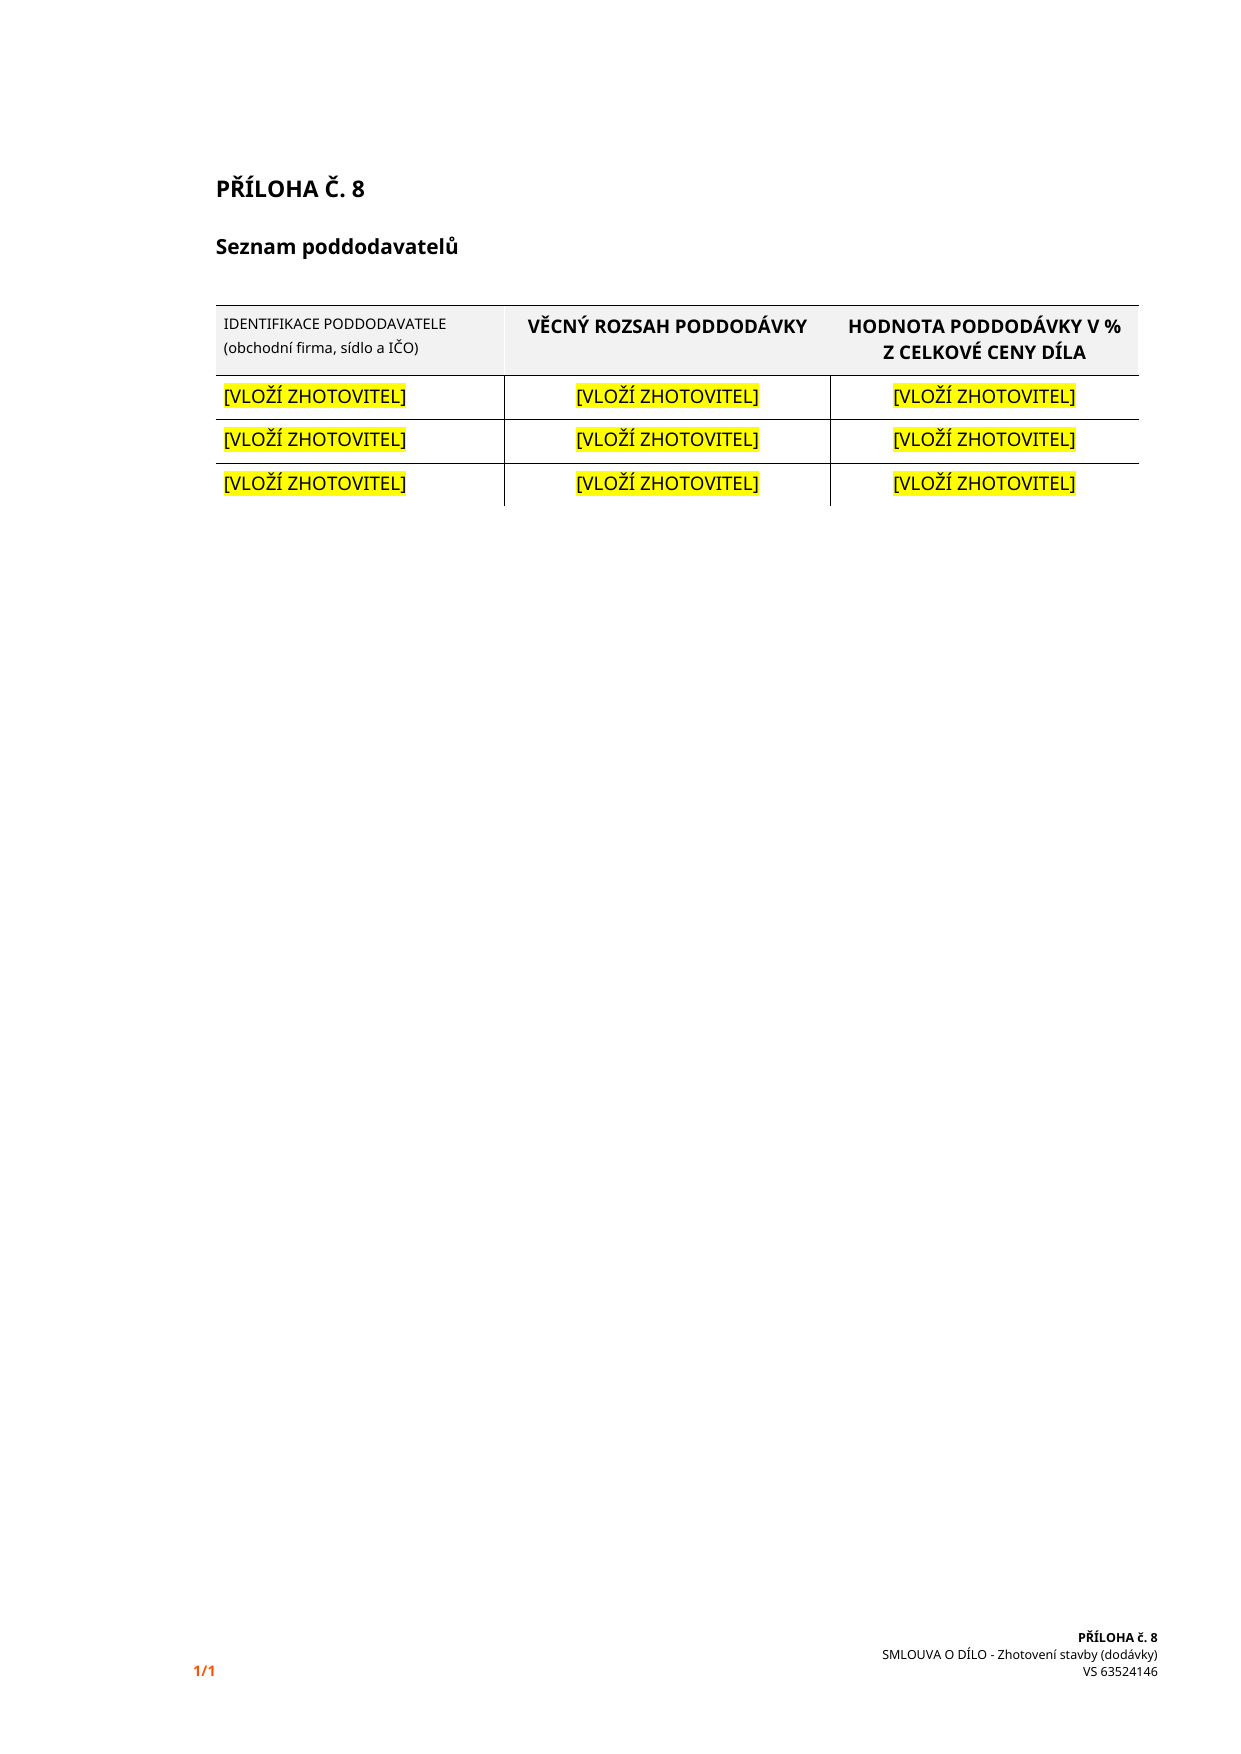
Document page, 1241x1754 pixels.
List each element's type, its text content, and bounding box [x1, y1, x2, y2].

table_cell [VLOŽÍ ZHOTOVITEL] [831, 464, 1138, 506]
table_header HODNOTA PODDODÁVKY V % Z CELKOVÉ CENY DÍLA [830, 306, 1138, 375]
table_header IDENTIFIKACE PODDODAVATELE (obchodní firma, sídlo a IČO) [216, 306, 504, 375]
text Příloha č. 8 [216, 172, 1093, 204]
table_cell [VLOŽÍ ZHOTOVITEL] [216, 376, 504, 418]
table_cell [VLOŽÍ ZHOTOVITEL] [831, 376, 1138, 418]
table_cell [VLOŽÍ ZHOTOVITEL] [831, 420, 1138, 462]
text Seznam poddodavatelů [216, 232, 1093, 260]
table_cell [VLOŽÍ ZHOTOVITEL] [216, 464, 504, 506]
table_cell [VLOŽÍ ZHOTOVITEL] [505, 376, 830, 418]
table_cell [VLOŽÍ ZHOTOVITEL] [216, 420, 504, 462]
table_cell [VLOŽÍ ZHOTOVITEL] [505, 464, 830, 506]
table_cell [VLOŽÍ ZHOTOVITEL] [505, 420, 830, 462]
table_header VĚCNÝ ROZSAH PODDODÁVKY [505, 306, 830, 375]
